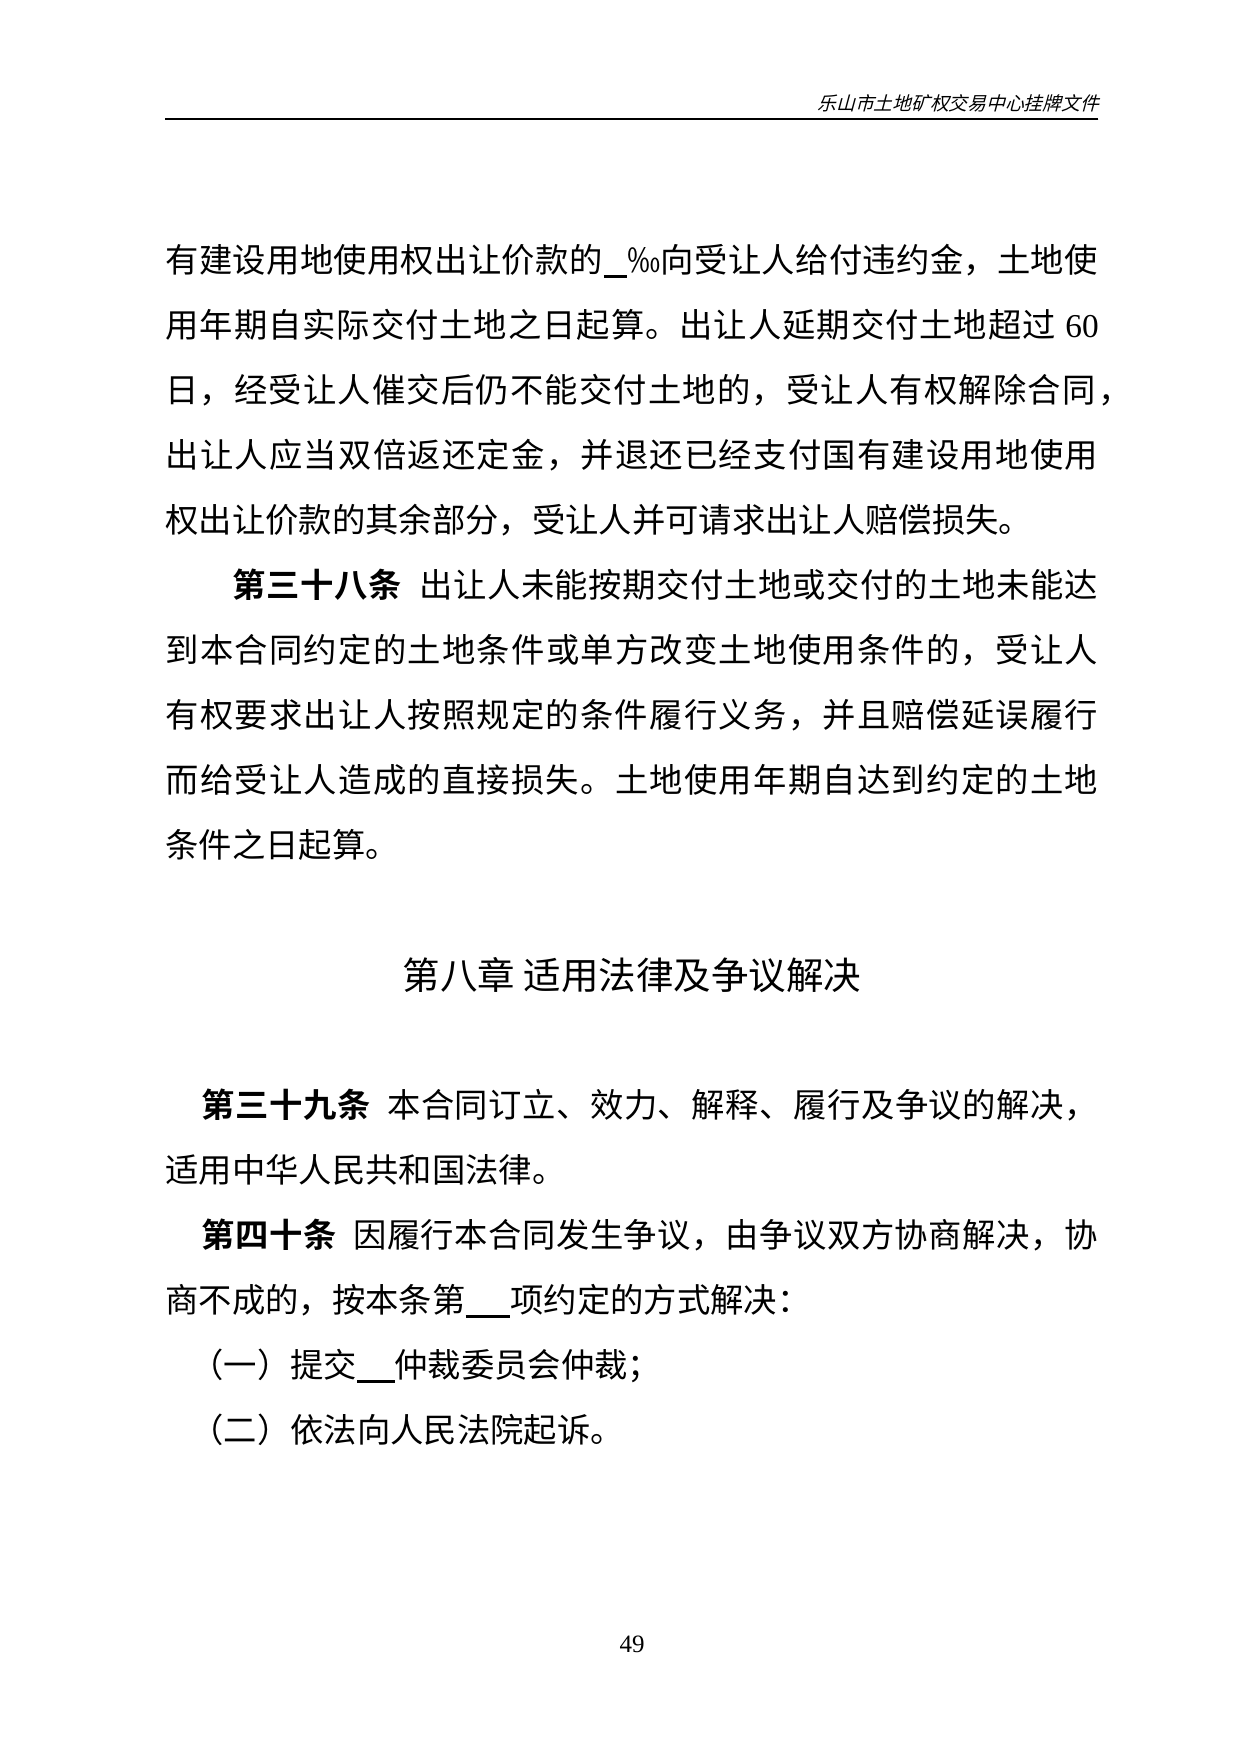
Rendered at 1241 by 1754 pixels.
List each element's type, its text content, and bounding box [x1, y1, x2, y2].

text 第八章 适用法律及争议解决 [165, 941, 1098, 1006]
text 第三十九条 本合同订立、效力、解释、履行及争议的解决，适用中华人民共和国法律。 [165, 1071, 1098, 1201]
text （一）提交 仲裁委员会仲裁； [165, 1331, 1098, 1396]
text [165, 226, 1098, 551]
text 第四十条 因履行本合同发生争议，由争议双方协商解决，协商不成的，按本条第 项约定的方式解决： [165, 1201, 1098, 1331]
text （二）依法向人民法院起诉。 [165, 1396, 1098, 1461]
text 第三十八条 出让人未能按期交付土地或交付的土地未能达到本合同约定的土地条件或单方改变土地使用条件的，受让人有权要求出让人按照规定的条件履行义务，并且赔偿延误履行而给受让人造成的直接损失。土地使用年期自达到约定的土地条件之日起算。 [165, 551, 1098, 876]
